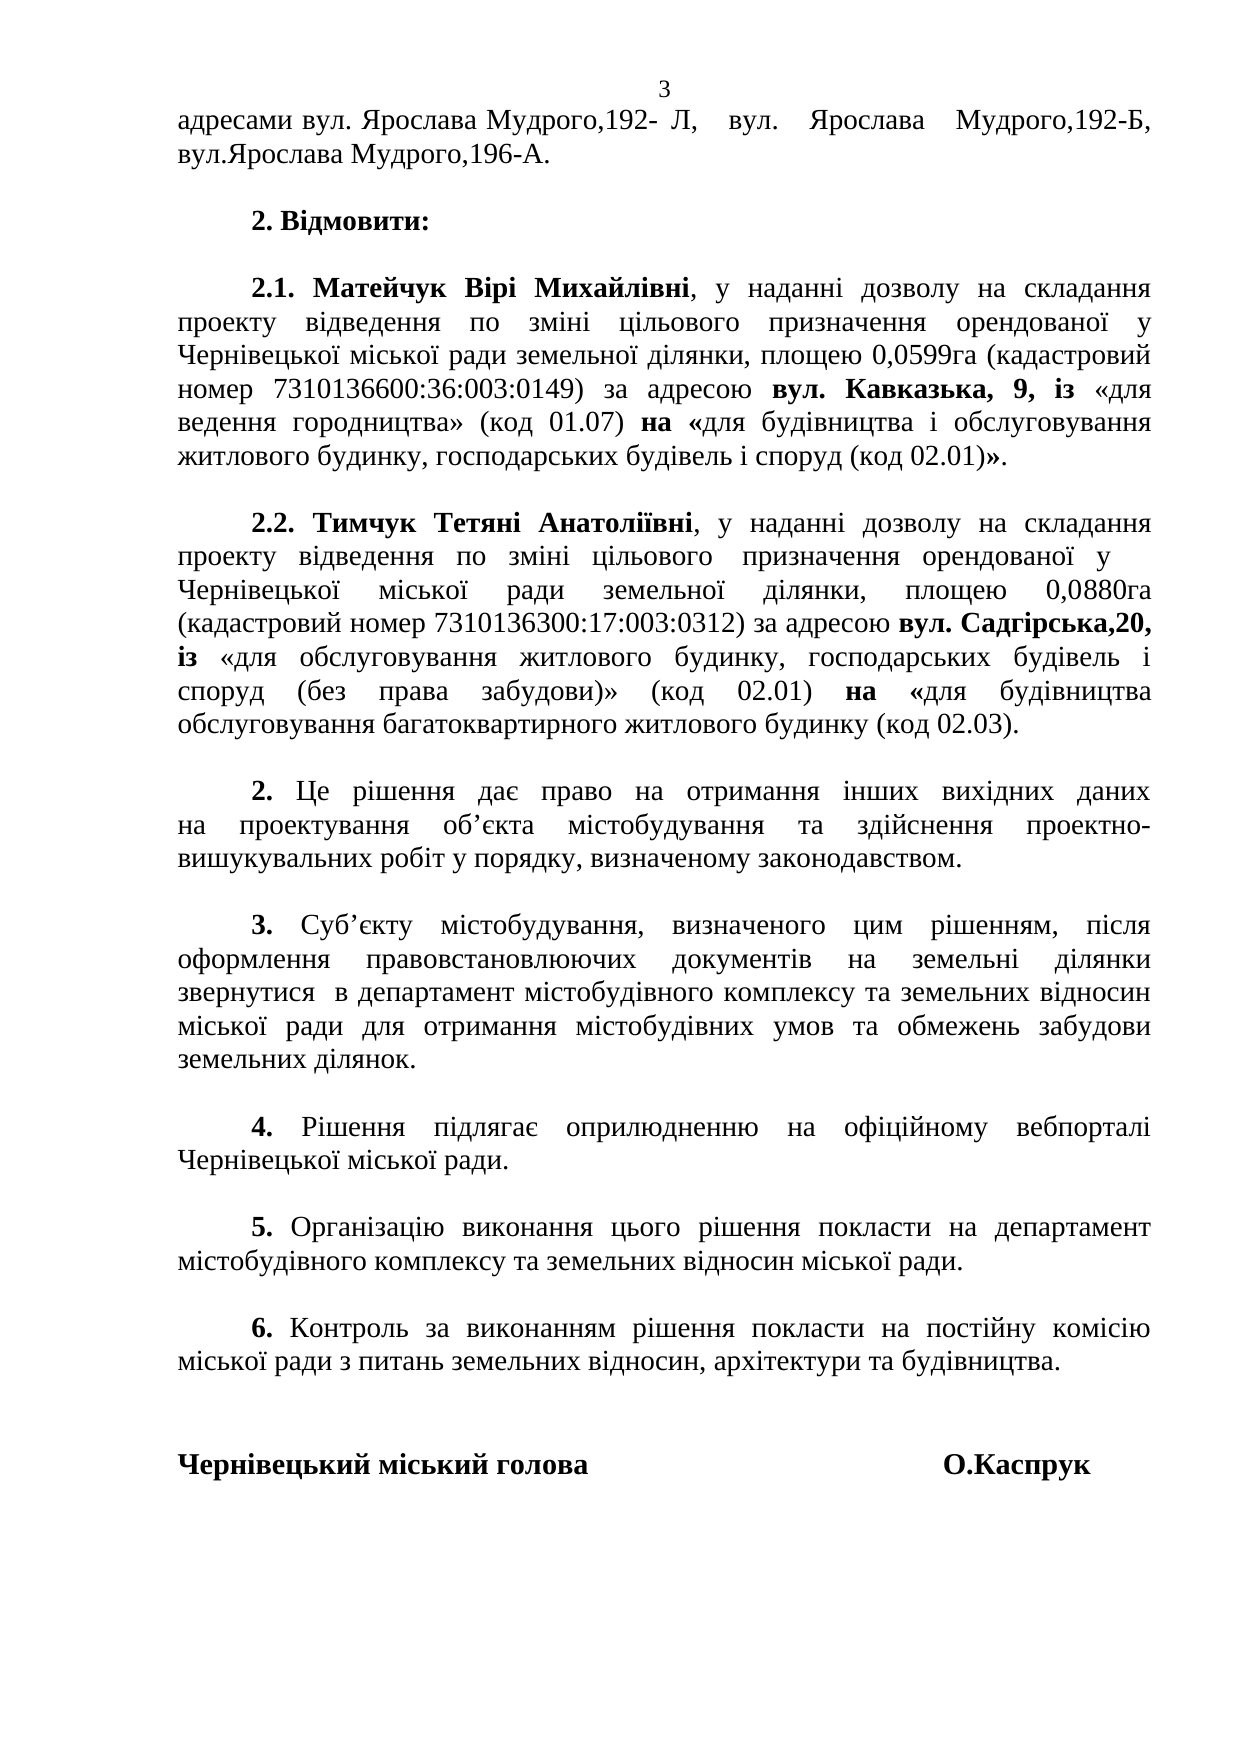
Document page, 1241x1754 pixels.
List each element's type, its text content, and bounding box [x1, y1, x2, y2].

text 2. Це рішення дає право на отримання інших вихідних даних на проектування об’єкта містобудування та здійснення проектно-вишукувальних робіт у порядку, визначеному законодавством. [177, 773, 1152, 874]
text 4. Рішення підлягає оприлюдненню на офіційному вебпорталі Чернівецької міської ради. [177, 1109, 1152, 1176]
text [177, 102, 1152, 169]
text 3. Суб’єкту містобудування, визначеного цим рішенням, після оформлення правовстановлюючих документів на земельні ділянки звернутися в департамент містобудівного комплексу та земельних відносин міської ради для отримання містобудівних умов та обмежень забудови земельних ділянок. [177, 907, 1152, 1075]
text 2.2. Тимчук Тетяні Анатоліївні, у наданні дозволу на складання проекту відведення по зміні цільового призначення орендованої у [177, 505, 1152, 572]
text 6. Контроль за виконанням рішення покласти на постійну комісію міської ради з питань земельних відносин, архітектури та будівництва. [177, 1310, 1152, 1377]
text 5. Організацію виконання цього рішення покласти на департамент містобудівного комплексу та земельних відносин міської ради. [177, 1209, 1152, 1276]
text Чернівецький міський голова О.Каспрук [177, 1446, 1152, 1481]
text Чернівецької міської ради земельної ділянки, площею 0,0880га (кадастровий номер 7310136300:17:003:0312) за адресою вул. Садгірська,20, із «для обслуговування житлового будинку, господарських будівель і споруд (без права забудови)» (код 02.01) на «для будівництва обслуговування багатоквартирного житлового будинку (код 02.03). [177, 572, 1152, 740]
text 2.1. Матейчук Вірі Михайлівні, у наданні дозволу на складання проекту відведення по зміні цільового призначення орендованої у Чернівецької міської ради земельної ділянки, площею 0,0599га (кадастровий номер 7310136600:36:003:0149) за адресою вул. Кавказька, 9, із «для ведення городництва» (код 01.07) на «для будівництва і обслуговування житлового будинку, господарських будівель і споруд (код 02.01)». [177, 270, 1152, 471]
text 2. Відмовити: [177, 203, 1152, 237]
